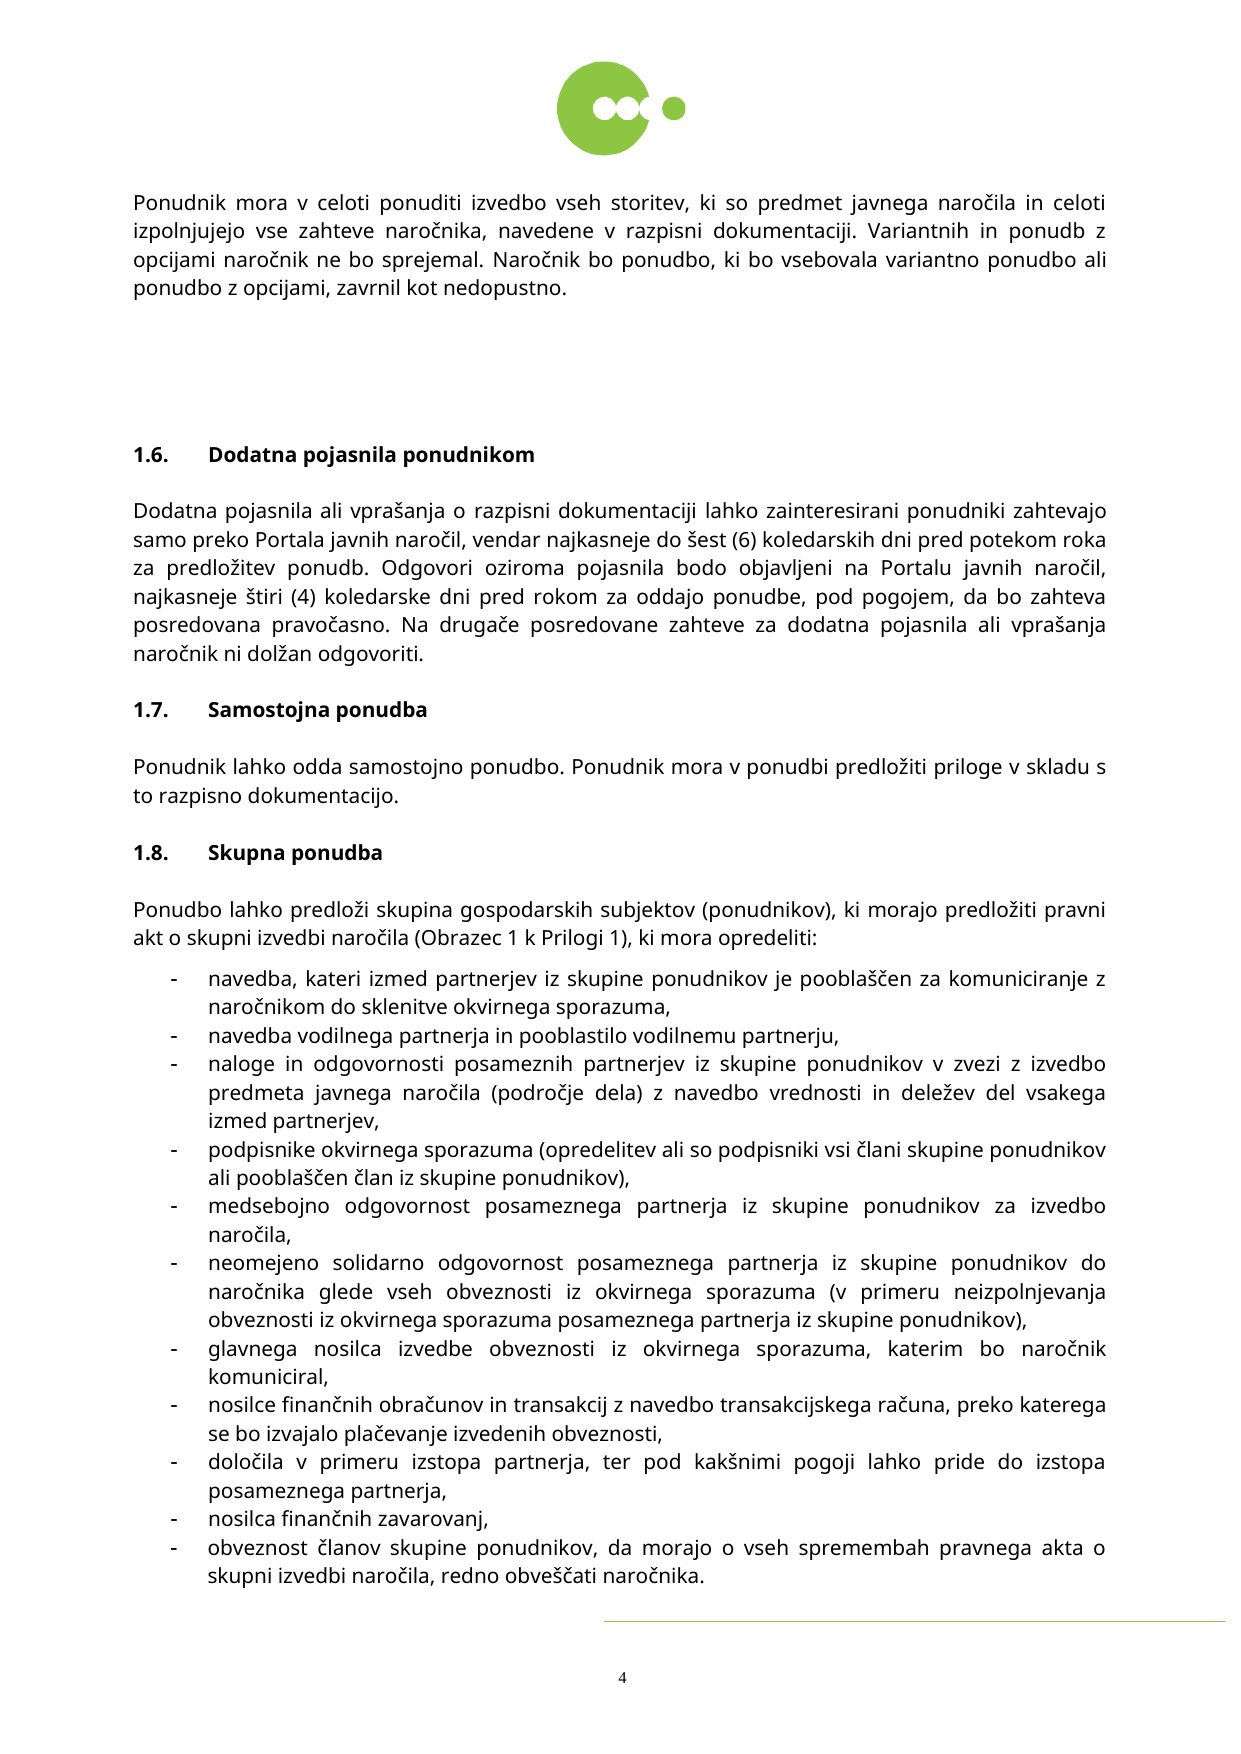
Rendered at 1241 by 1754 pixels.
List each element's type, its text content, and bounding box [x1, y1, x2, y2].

list neomejeno solidarno odgovornost posameznega partnerja iz skupine ponudnikov do naročnika glede vseh obveznosti iz okvirnega sporazuma (v primeru neizpolnjevanja obveznosti iz okvirnega sporazuma posameznega partnerja iz skupine ponudnikov), [170, 1248, 1107, 1334]
list obveznost članov skupine ponudnikov, da morajo o vseh spremembah pravnega akta o skupni izvedbi naročila, redno obveščati naročnika. [170, 1533, 1107, 1590]
list nosilce finančnih obračunov in transakcij z navedbo transakcijskega računa, preko katerega se bo izvajalo plačevanje izvedenih obveznosti, [170, 1391, 1107, 1447]
list Dodatna pojasnila ponudnikom [133, 440, 1107, 468]
list Samostojna ponudba [133, 696, 1107, 724]
list določila v primeru izstopa partnerja, ter pod kakšnimi pogoji lahko pride do izstopa posameznega partnerja, [170, 1447, 1107, 1504]
list navedba, kateri izmed partnerjev iz skupine ponudnikov je pooblaščen za komuniciranje z naročnikom do sklenitve okvirnega sporazuma, [170, 964, 1107, 1021]
text Dodatna pojasnila ali vprašanja o razpisni dokumentaciji lahko zainteresirani ponudniki zahtevajo samo preko Portala javnih naročil, vendar najkasneje do šest (6) koledarskih dni pred potekom roka za predložitev ponudb. Odgovori oziroma pojasnila bodo objavljeni na Portalu javnih naročil, najkasneje štiri (4) koledarske dni pred rokom za oddajo ponudbe, pod pogojem, da bo zahteva posredovana pravočasno. Na drugače posredovane zahteve za dodatna pojasnila ali vprašanja naročnik ni dolžan odgovoriti. [133, 497, 1107, 667]
list navedba vodilnega partnerja in pooblastilo vodilnemu partnerju, [170, 1021, 1107, 1049]
text Ponudbo lahko predloži skupina gospodarskih subjektov (ponudnikov), ki morajo predložiti pravni akt o skupni izvedbi naročila (Obrazec 1 k Prilogi 1), ki mora opredeliti: [133, 895, 1107, 952]
text Ponudnik lahko odda samostojno ponudbo. Ponudnik mora v ponudbi predložiti priloge v skladu s to razpisno dokumentacijo. [133, 752, 1107, 809]
list Skupna ponudba [133, 838, 1107, 866]
list podpisnike okvirnega sporazuma (opredelitev ali so podpisniki vsi člani skupine ponudnikov ali pooblaščen član iz skupine ponudnikov), [170, 1135, 1107, 1192]
list naloge in odgovornosti posameznih partnerjev iz skupine ponudnikov v zvezi z izvedbo predmeta javnega naročila (področje dela) z navedbo vrednosti in deležev del vsakega izmed partnerjev, [170, 1049, 1107, 1135]
list medsebojno odgovornost posameznega partnerja iz skupine ponudnikov za izvedbo naročila, [170, 1192, 1107, 1248]
text Ponudnik mora v celoti ponuditi izvedbo vseh storitev, ki so predmet javnega naročila in celoti izpolnjujejo vse zahteve naročnika, navedene v razpisni dokumentaciji. Variantnih in ponudb z opcijami naročnik ne bo sprejemal. Naročnik bo ponudbo, ki bo vsebovala variantno ponudbo ali ponudbo z opcijami, zavrnil kot nedopustno. [133, 188, 1107, 302]
list glavnega nosilca izvedbe obveznosti iz okvirnega sporazuma, katerim bo naročnik komuniciral, [170, 1334, 1107, 1391]
list nosilca finančnih zavarovanj, [170, 1504, 1107, 1533]
